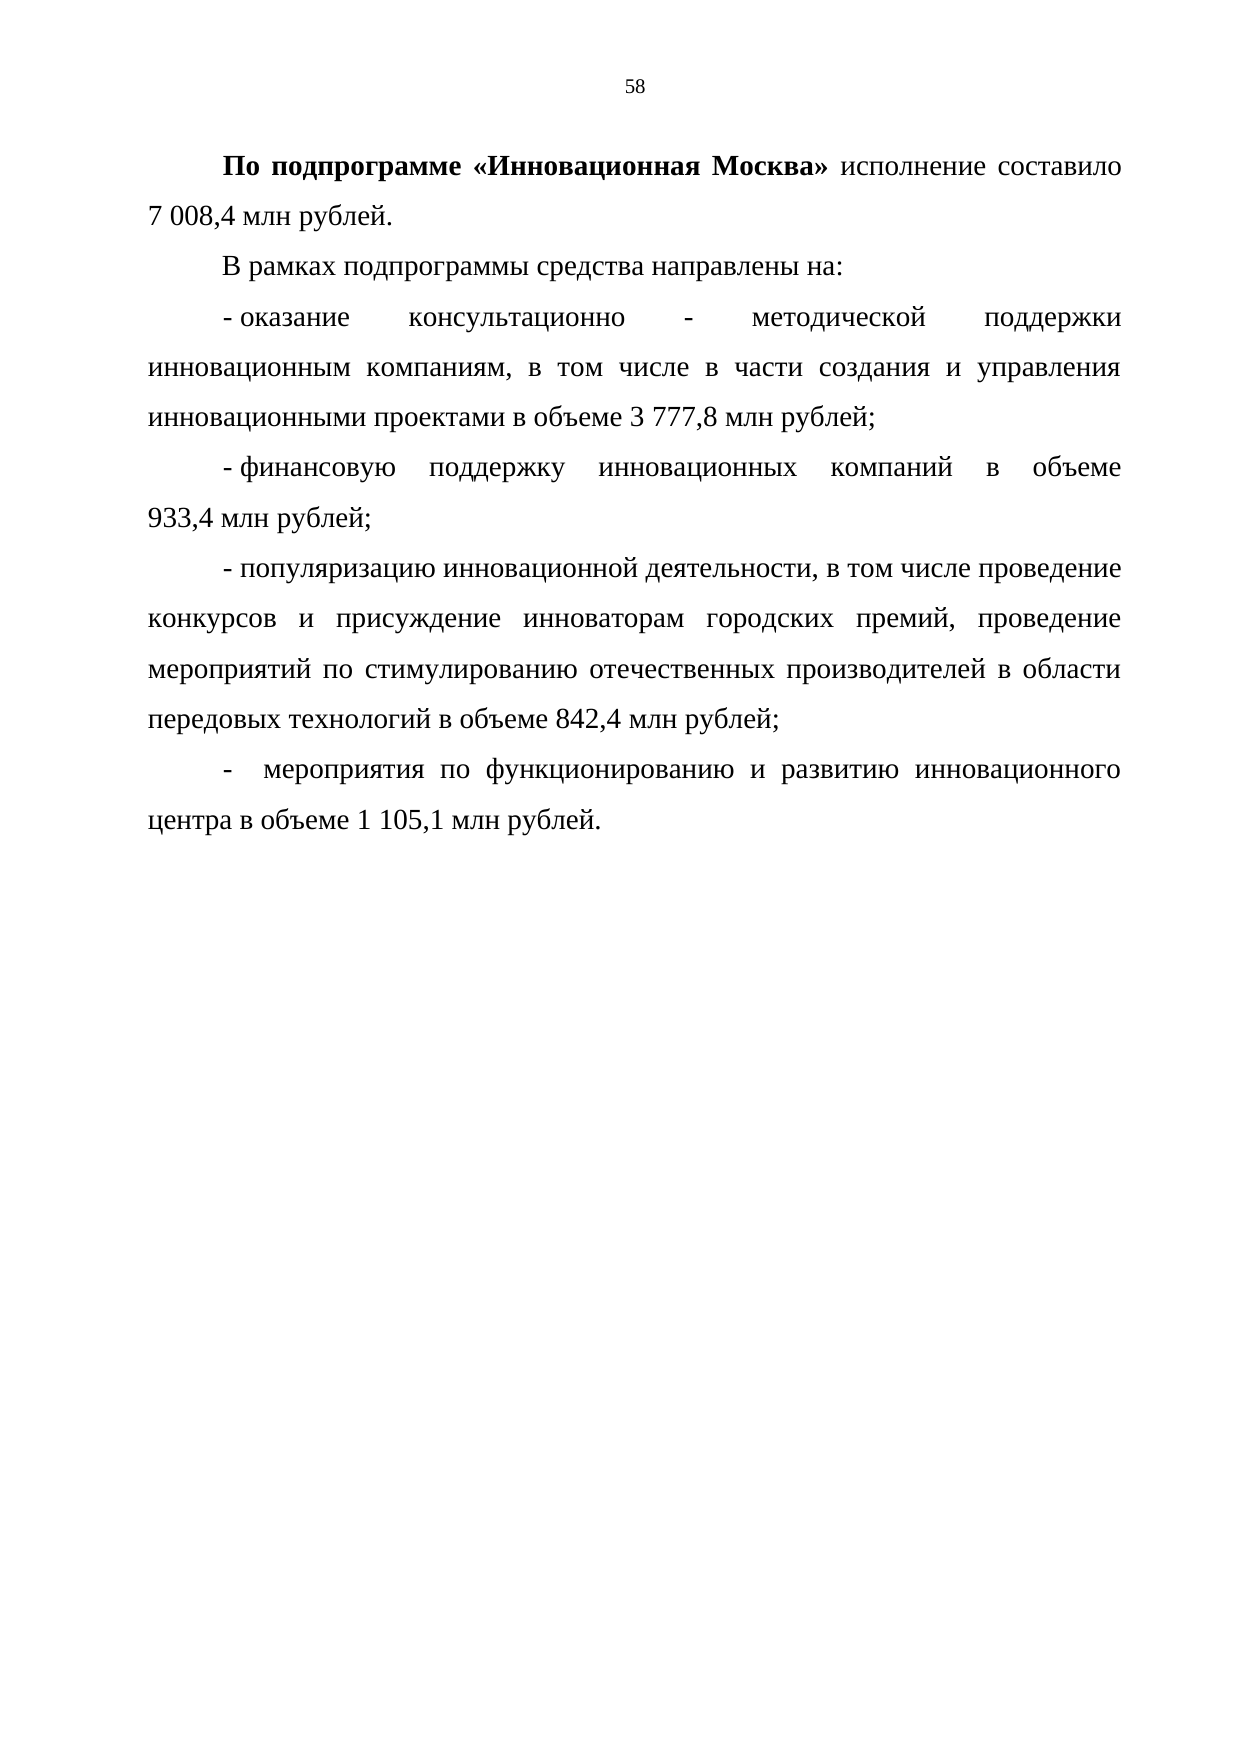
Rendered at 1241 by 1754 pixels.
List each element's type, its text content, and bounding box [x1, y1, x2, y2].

text - финансовую поддержку инновационных компаний в объеме 933,4 млн рублей; [148, 449, 1122, 533]
text - популяризацию инновационной деятельности, в том числе проведение конкурсов и присуждение инноваторам городских премий, проведение мероприятий по стимулированию отечественных производителей в области передовых технологий в объеме 842,4 млн рублей; [148, 550, 1122, 735]
text - оказание консультационно - методической поддержки инновационным компаниям, в том числе в части создания и управления инновационными проектами в объеме 3 777,8 млн рублей; [148, 299, 1122, 433]
text По подпрограмме «Инновационная Москва» исполнение составило 7 008,4 млн рублей. [148, 148, 1122, 232]
text В рамках подпрограммы средства направлены на: [148, 248, 1122, 282]
text - мероприятия по функционированию и развитию инновационного центра в объеме 1 105,1 млн рублей. [148, 751, 1122, 835]
